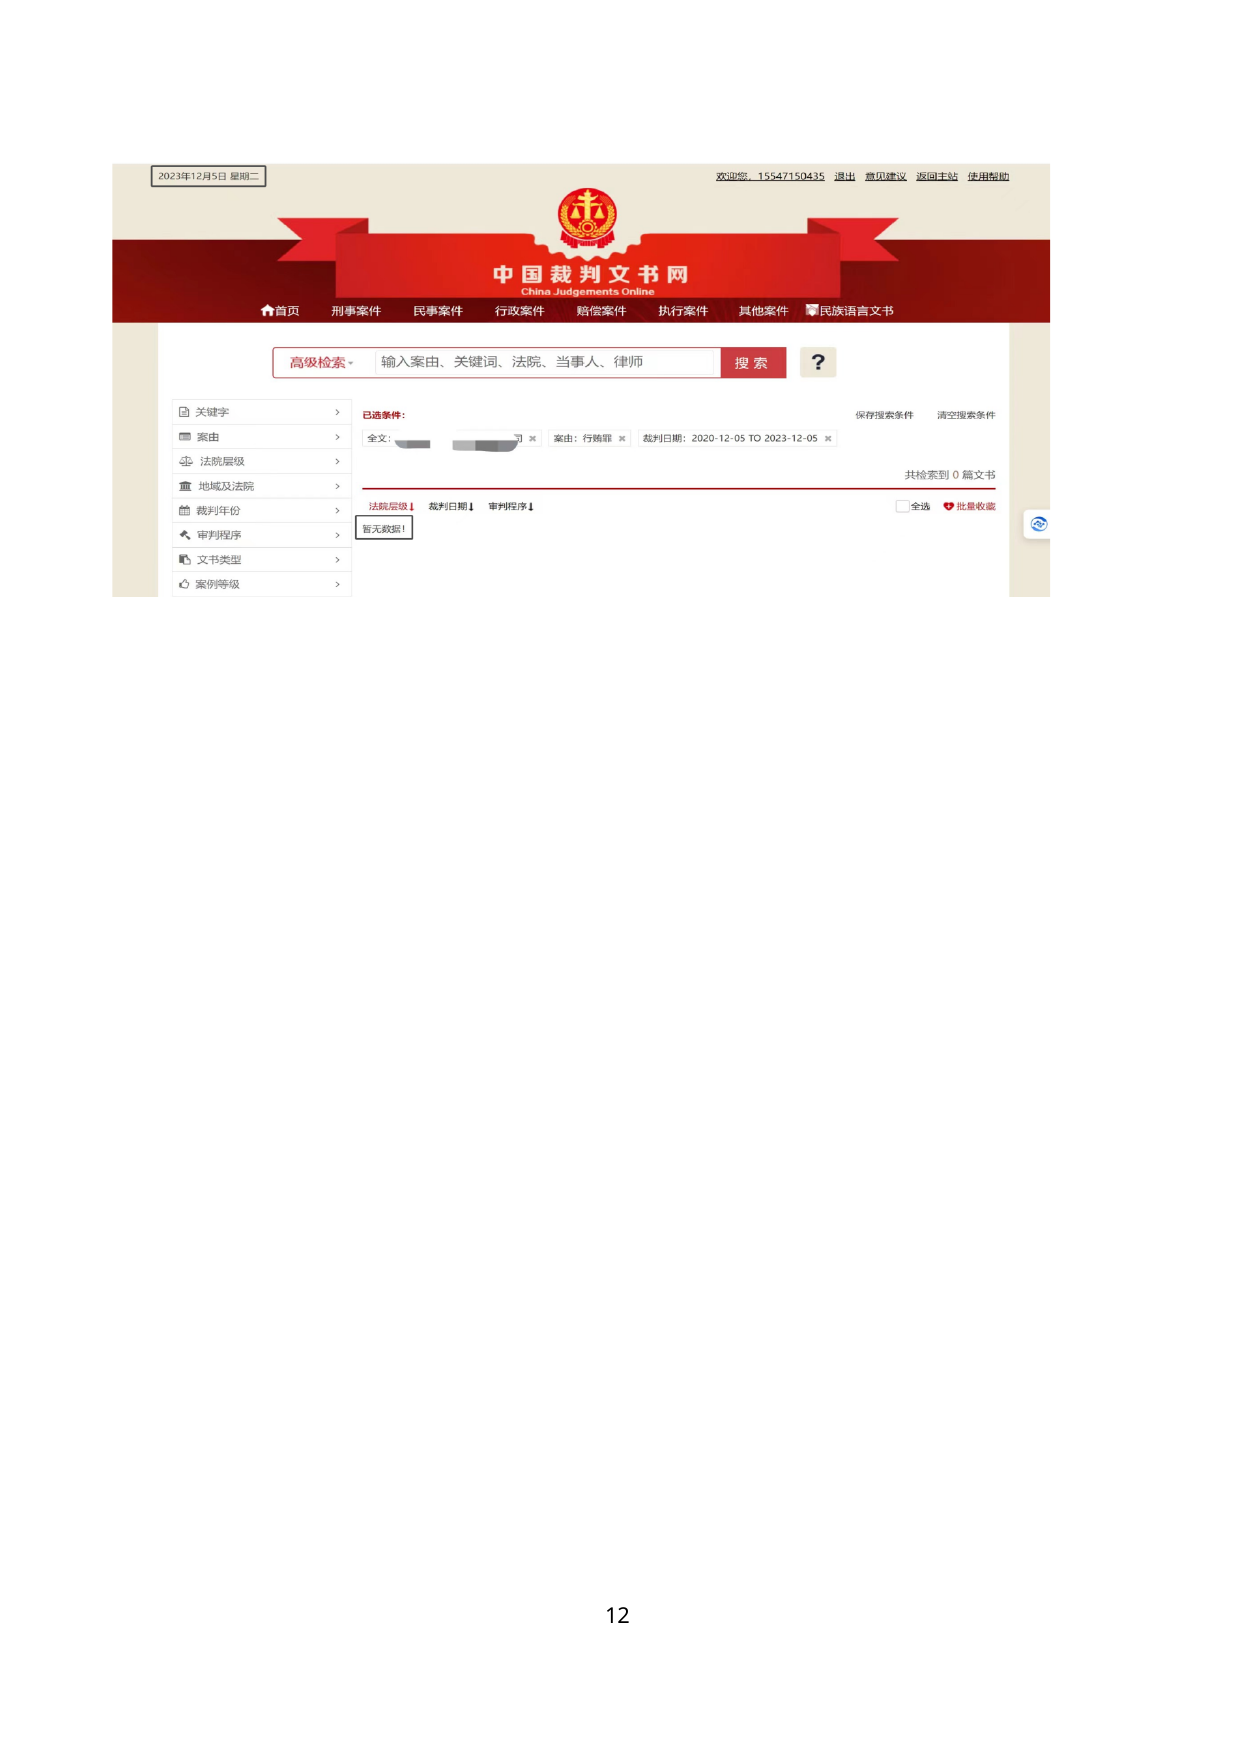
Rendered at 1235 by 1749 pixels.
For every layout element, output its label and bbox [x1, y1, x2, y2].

picture [112, 162, 1051, 597]
